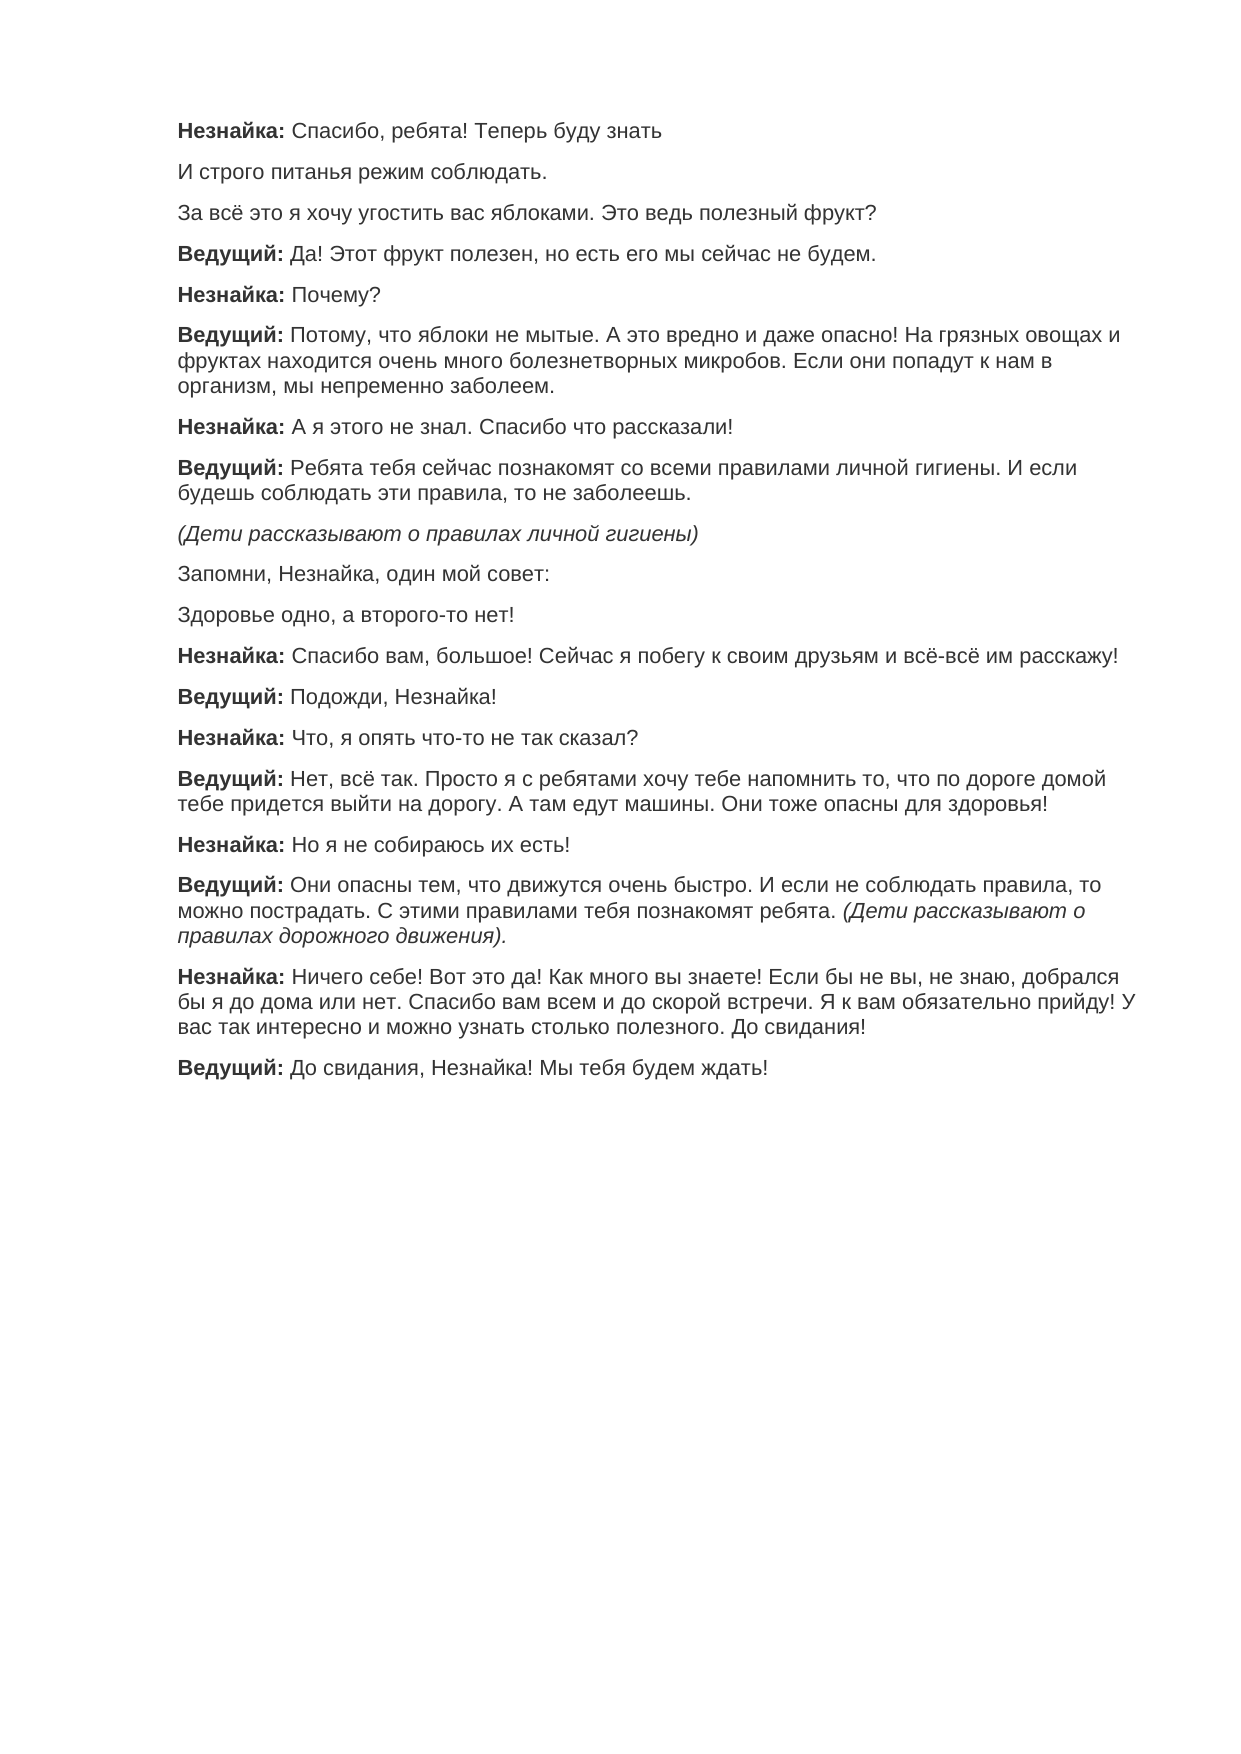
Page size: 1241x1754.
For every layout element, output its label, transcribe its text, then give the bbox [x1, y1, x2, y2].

text Ведущий: Потому, что яблоки не мытые. А это вредно и даже опасно! На грязных овощах и фруктах находится очень много болезнетворных микробов. Если они попадут к нам в организм, мы непременно заболеем. [177, 322, 1152, 398]
text Незнайка: Но я не собираюсь их есть! [177, 831, 1152, 857]
text И строго питанья режим соблюдать. [177, 159, 1152, 184]
text Здоровье одно, а второго-то нет! [177, 602, 1152, 627]
text Незнайка: Спасибо вам, большое! Сейчас я побегу к своим друзьям и всё-всё им расскажу! [177, 643, 1152, 668]
text Ведущий: Ребята тебя сейчас познакомят со всеми правилами личной гигиены. И если будешь соблюдать эти правила, то не заболеешь. [177, 454, 1152, 505]
text Ведущий: Подожди, Незнайка! [177, 684, 1152, 709]
text Незнайка: Почему? [177, 281, 1152, 307]
text Ведущий: Нет, всё так. Просто я с ребятами хочу тебе напомнить то, что по дороге домой тебе придется выйти на дорогу. А там едут машины. Они тоже опасны для здоровья! [177, 765, 1152, 816]
text Незнайка: Ничего себе! Вот это да! Как много вы знаете! Если бы не вы, не знаю, добрался бы я до дома или нет. Спасибо вам всем и до скорой встречи. Я к вам обязательно прийду! У вас так интересно и можно узнать столько полезного. До свидания! [177, 963, 1152, 1039]
text Незнайка: Спасибо, ребята! Теперь буду знать [177, 118, 1152, 143]
text Ведущий: До свидания, Незнайка! Мы тебя будем ждать! [177, 1055, 1152, 1080]
text Запомни, Незнайка, один мой совет: [177, 561, 1152, 586]
text (Дети рассказывают о правилах личной гигиены) [177, 520, 1152, 546]
text Незнайка: А я этого не знал. Спасибо что рассказали! [177, 413, 1152, 439]
text Ведущий: Они опасны тем, что движутся очень быстро. И если не соблюдать правила, то можно пострадать. С этими правилами тебя познакомят ребята. (Дети рассказывают о правилах дорожного движения). [177, 872, 1152, 948]
text За всё это я хочу угостить вас яблоками. Это ведь полезный фрукт? [177, 200, 1152, 225]
text Незнайка: Что, я опять что-то не так сказал? [177, 724, 1152, 750]
text Ведущий: Да! Этот фрукт полезен, но есть его мы сейчас не будем. [177, 241, 1152, 266]
